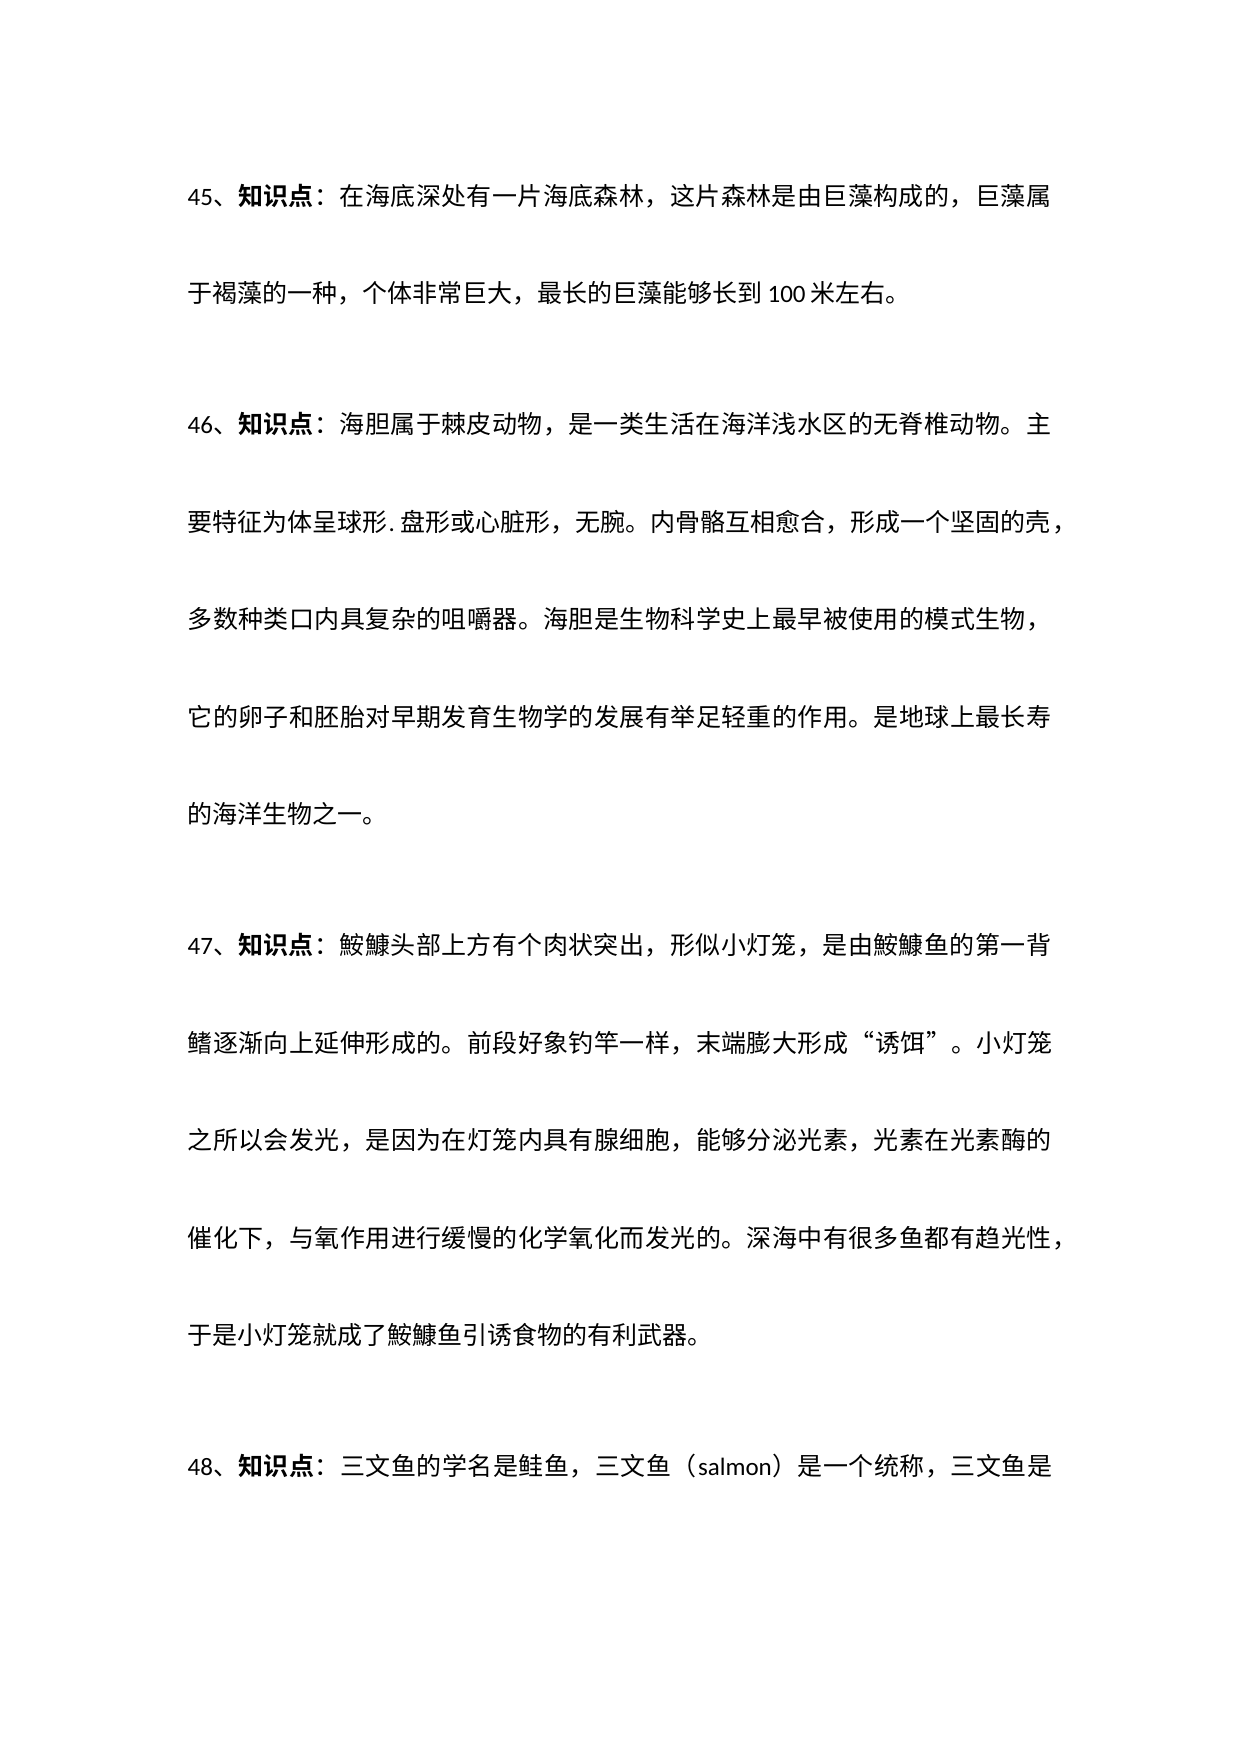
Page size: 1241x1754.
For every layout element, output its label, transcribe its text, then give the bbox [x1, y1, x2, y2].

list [187, 1432, 1053, 1497]
list 知识点：海胆属于棘皮动物，是一类生活在海洋浅水区的无脊椎动物。主要特征为体呈球形. 盘形或心脏形，无腕。内骨骼互相愈合，形成一个坚固的壳，多数种类口内具复杂的咀嚼器。海胆是生物科学史上最早被使用的模式生物，它的卵子和胚胎对早期发育生物学的发展有举足轻重的作用。是地球上最长寿的海洋生物之一。 [187, 390, 1053, 845]
list 知识点：在海底深处有一片海底森林，这片森林是由巨藻构成的，巨藻属于褐藻的一种，个体非常巨大，最长的巨藻能够长到100米左右。 [187, 162, 1053, 324]
list 知识点：鮟鱇头部上方有个肉状突出，形似小灯笼，是由鮟鱇鱼的第一背鳍逐渐向上延伸形成的。前段好象钓竿一样，末端膨大形成“诱饵”。小灯笼之所以会发光，是因为在灯笼内具有腺细胞，能够分泌光素，光素在光素酶的催化下，与氧作用进行缓慢的化学氧化而发光的。深海中有很多鱼都有趋光性，于是小灯笼就成了鮟鱇鱼引诱食物的有利武器。 [187, 911, 1053, 1366]
